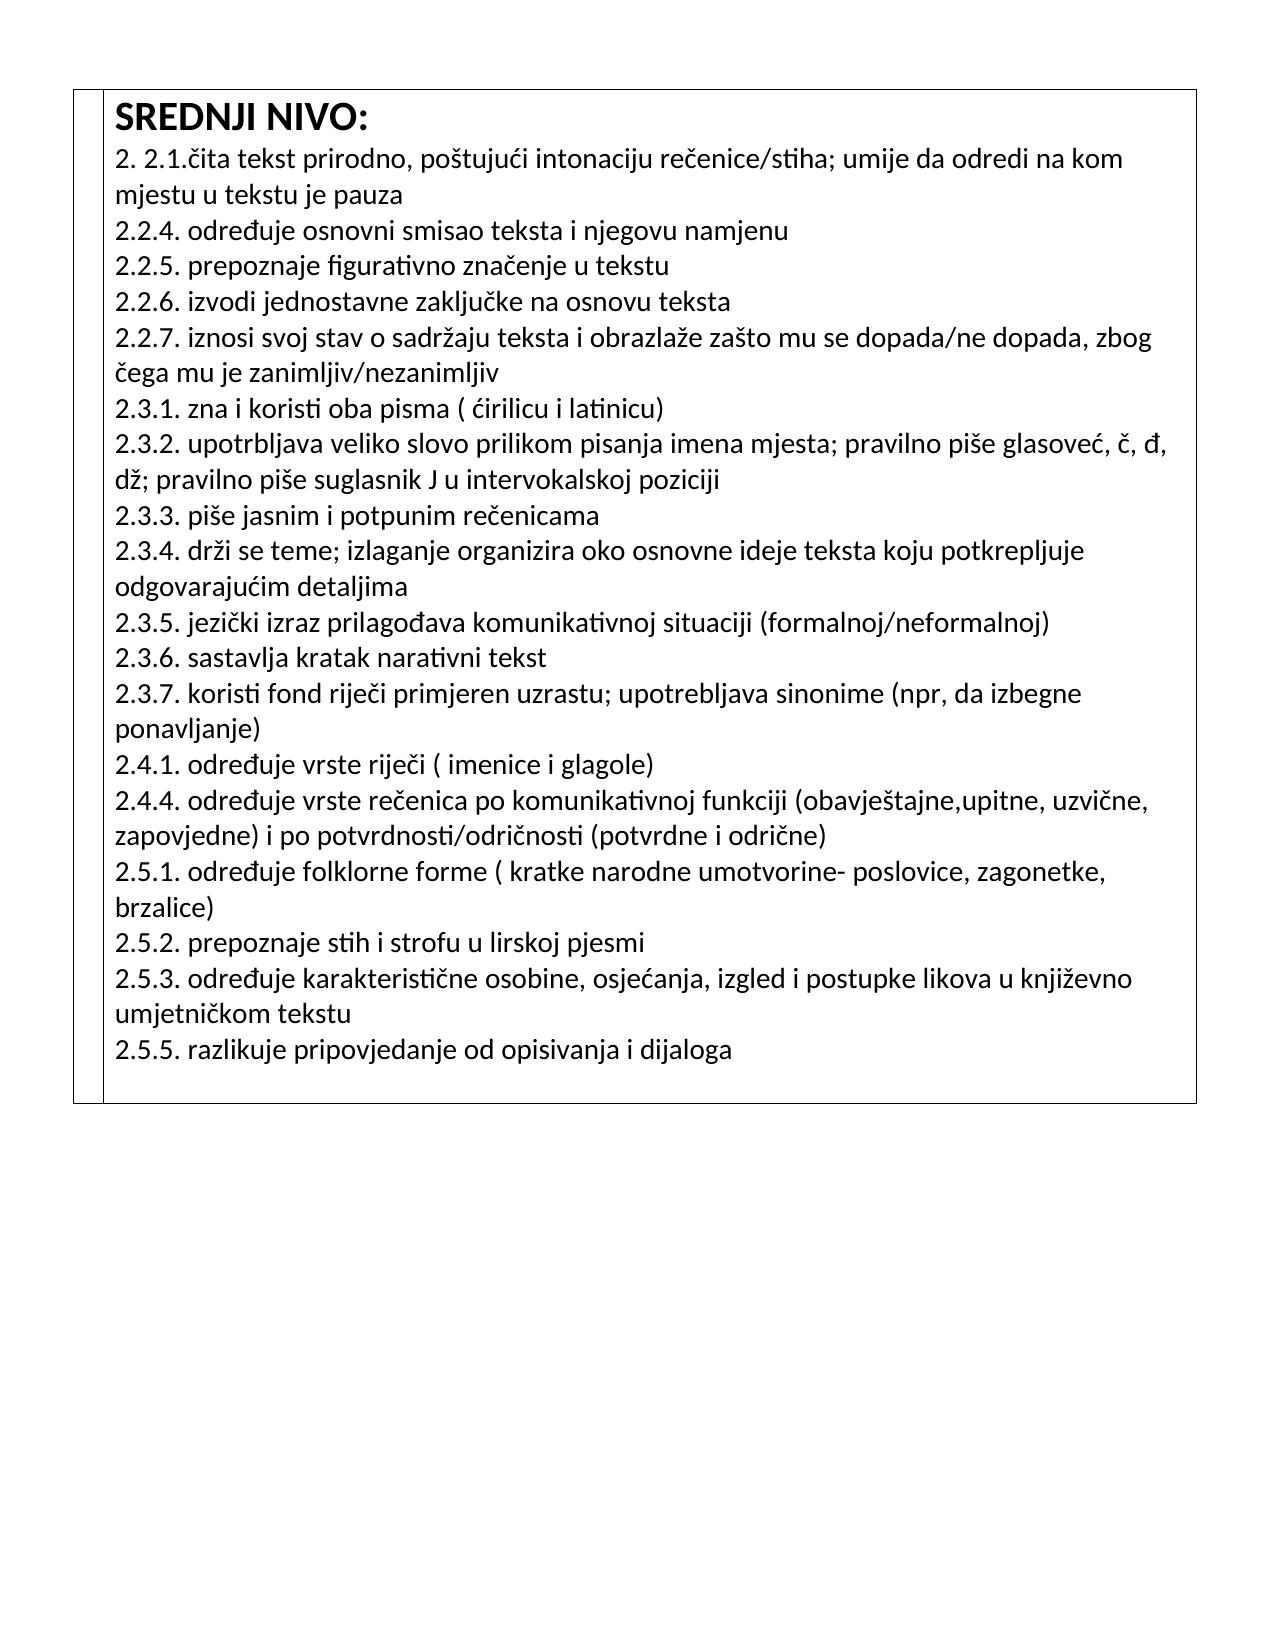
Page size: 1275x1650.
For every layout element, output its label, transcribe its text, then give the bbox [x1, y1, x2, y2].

table_cell [74, 90, 103, 1102]
table_cell SREDNJI NIVO: 2. 2.1.čita tekst prirodno, poštujući intonaciju rečenice/stiha; umije da odredi na kom mjestu u tekstu je pauza 2.2.4. određuje osnovni smisao teksta i njegovu namjenu 2.2.5. prepoznaje figurativno značenje u tekstu 2.2.6. izvodi jednostavne zaključke na osnovu teksta 2.2.7. iznosi svoj stav o sadržaju teksta i obrazlaže zašto mu se dopada/ne dopada, zbog čega mu je zanimljiv/nezanimljiv 2.3.1. zna i koristi oba pisma ( ćirilicu i latinicu) 2.3.2. upotrbljava veliko slovo prilikom pisanja imena mjesta; pravilno piše glasoveć, č, đ, dž; pravilno piše suglasnik J u intervokalskoj poziciji 2.3.3. piše jasnim i potpunim rečenicama 2.3.4. drži se teme; izlaganje organizira oko osnovne ideje teksta koju potkrepljuje odgovarajućim detaljima 2.3.5. jezički izraz prilagođava komunikativnoj situaciji (formalnoj/neformalnoj) 2.3.6. sastavlja kratak narativni tekst 2.3.7. koristi fond riječi primjeren uzrastu; upotrebljava sinonime (npr, da izbegne ponavljanje) 2.4.1. određuje vrste riječi ( imenice i glagole) 2.4.4. određuje vrste rečenica po komunikativnoj funkciji (obavještajne,upitne, uzvične, zapovjedne) i po potvrdnosti/odričnosti (potvrdne i odrične) 2.5.1. određuje folklorne forme ( kratke narodne umotvorine- poslovice, zagonetke, brzalice) 2.5.2. prepoznaje stih i strofu u lirskoj pjesmi 2.5.3. određuje karakteristične osobine, osjećanja, izgled i postupke likova u književno umjetničkom tekstu 2.5.5. razlikuje pripovjedanje od opisivanja i dijaloga [104, 90, 1196, 1102]
